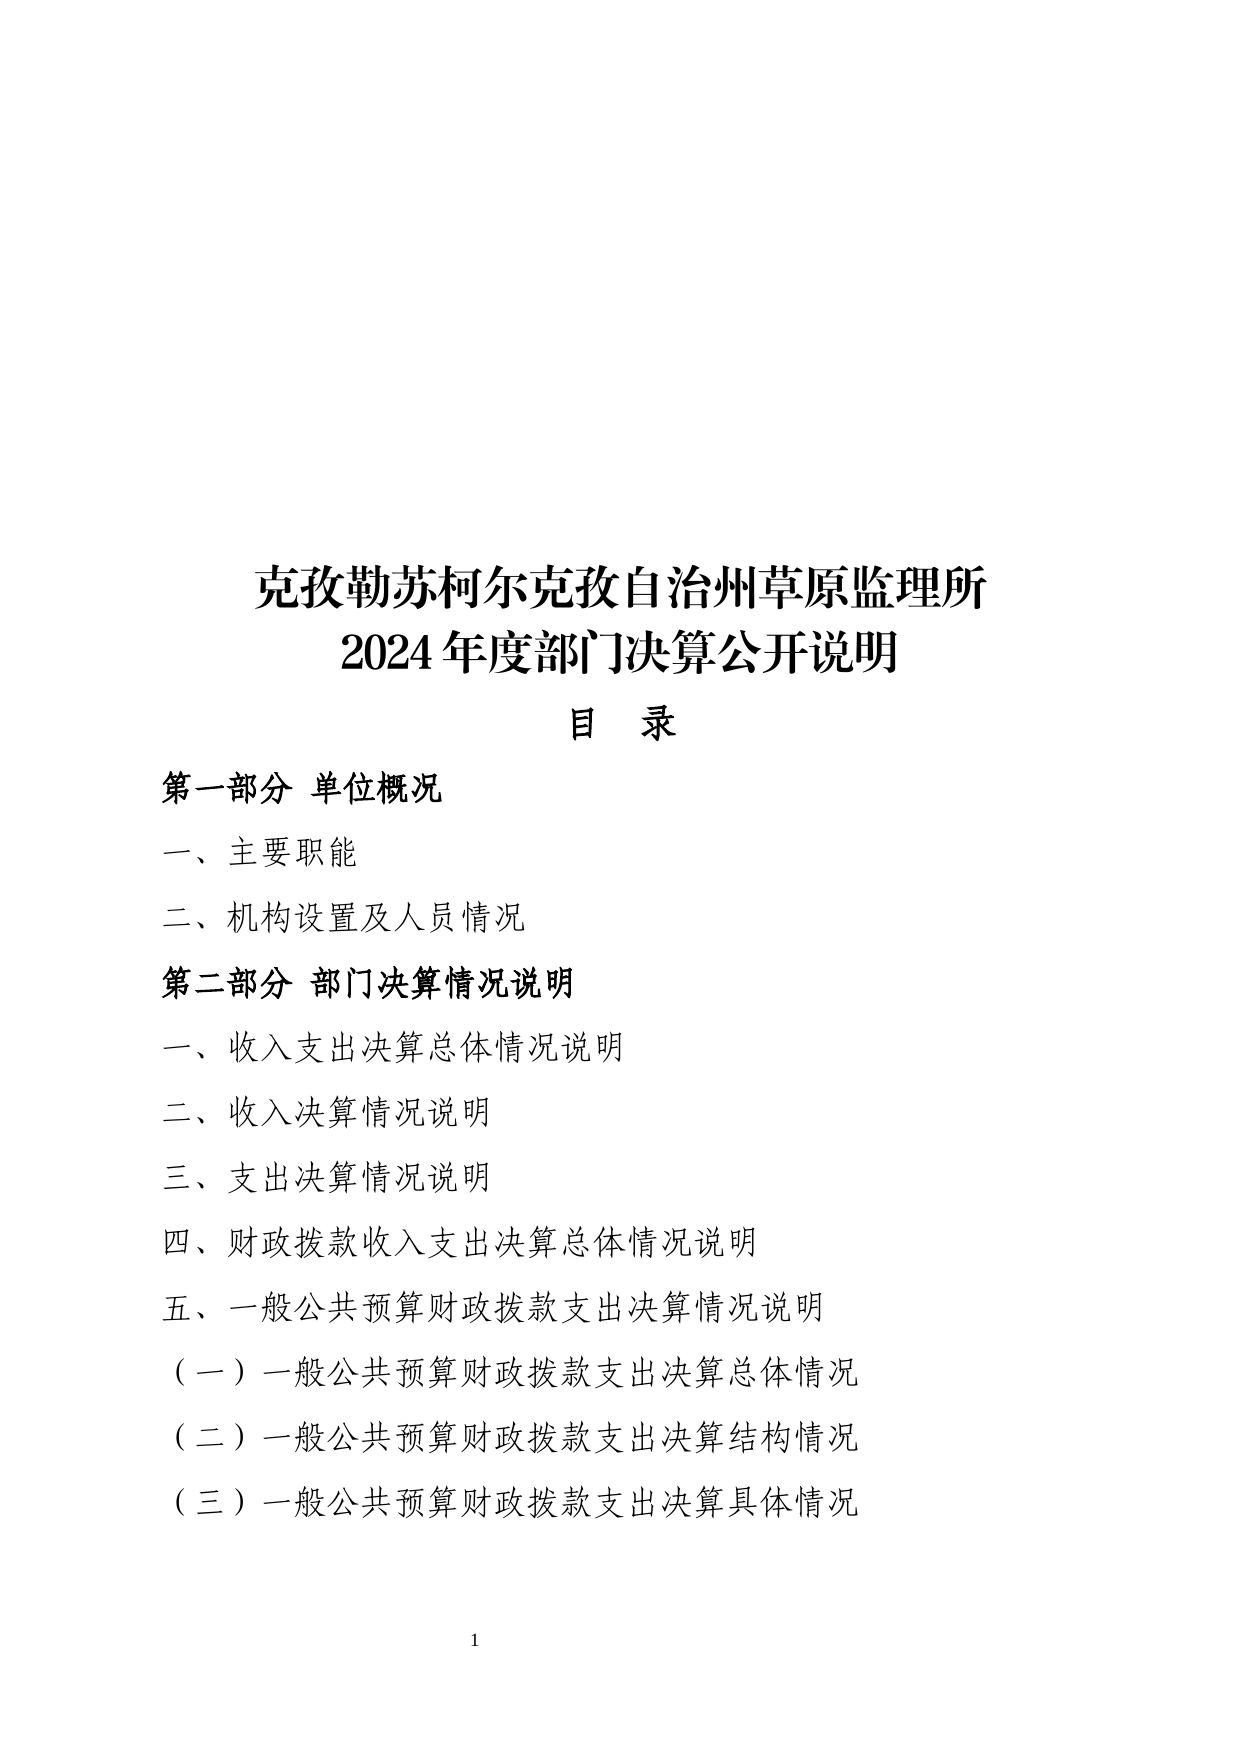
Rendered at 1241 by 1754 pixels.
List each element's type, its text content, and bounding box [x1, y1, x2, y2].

text 目 录 [159, 688, 1081, 753]
text 第一部分 单位概况 [159, 753, 1081, 818]
text （一）一般公共预算财政拨款支出决算总体情况 [159, 1338, 1081, 1403]
text 一、收入支出决算总体情况说明 [159, 1013, 1081, 1078]
text 五、一般公共预算财政拨款支出决算情况说明 [159, 1273, 1081, 1338]
text 二、机构设置及人员情况 [159, 883, 1081, 948]
text （二）一般公共预算财政拨款支出决算结构情况 [159, 1403, 1081, 1468]
text （三）一般公共预算财政拨款支出决算具体情况 [159, 1468, 1081, 1533]
text 三、支出决算情况说明 [159, 1143, 1081, 1208]
text 第二部分 部门决算情况说明 [159, 948, 1081, 1013]
text 二、收入决算情况说明 [159, 1078, 1081, 1143]
text 克孜勒苏柯尔克孜自治州草原监理所 [159, 558, 1081, 623]
text 四、财政拨款收入支出决算总体情况说明 [159, 1208, 1081, 1273]
text 一、主要职能 [159, 818, 1081, 883]
text 2024年度部门决算公开说明 [159, 623, 1081, 688]
